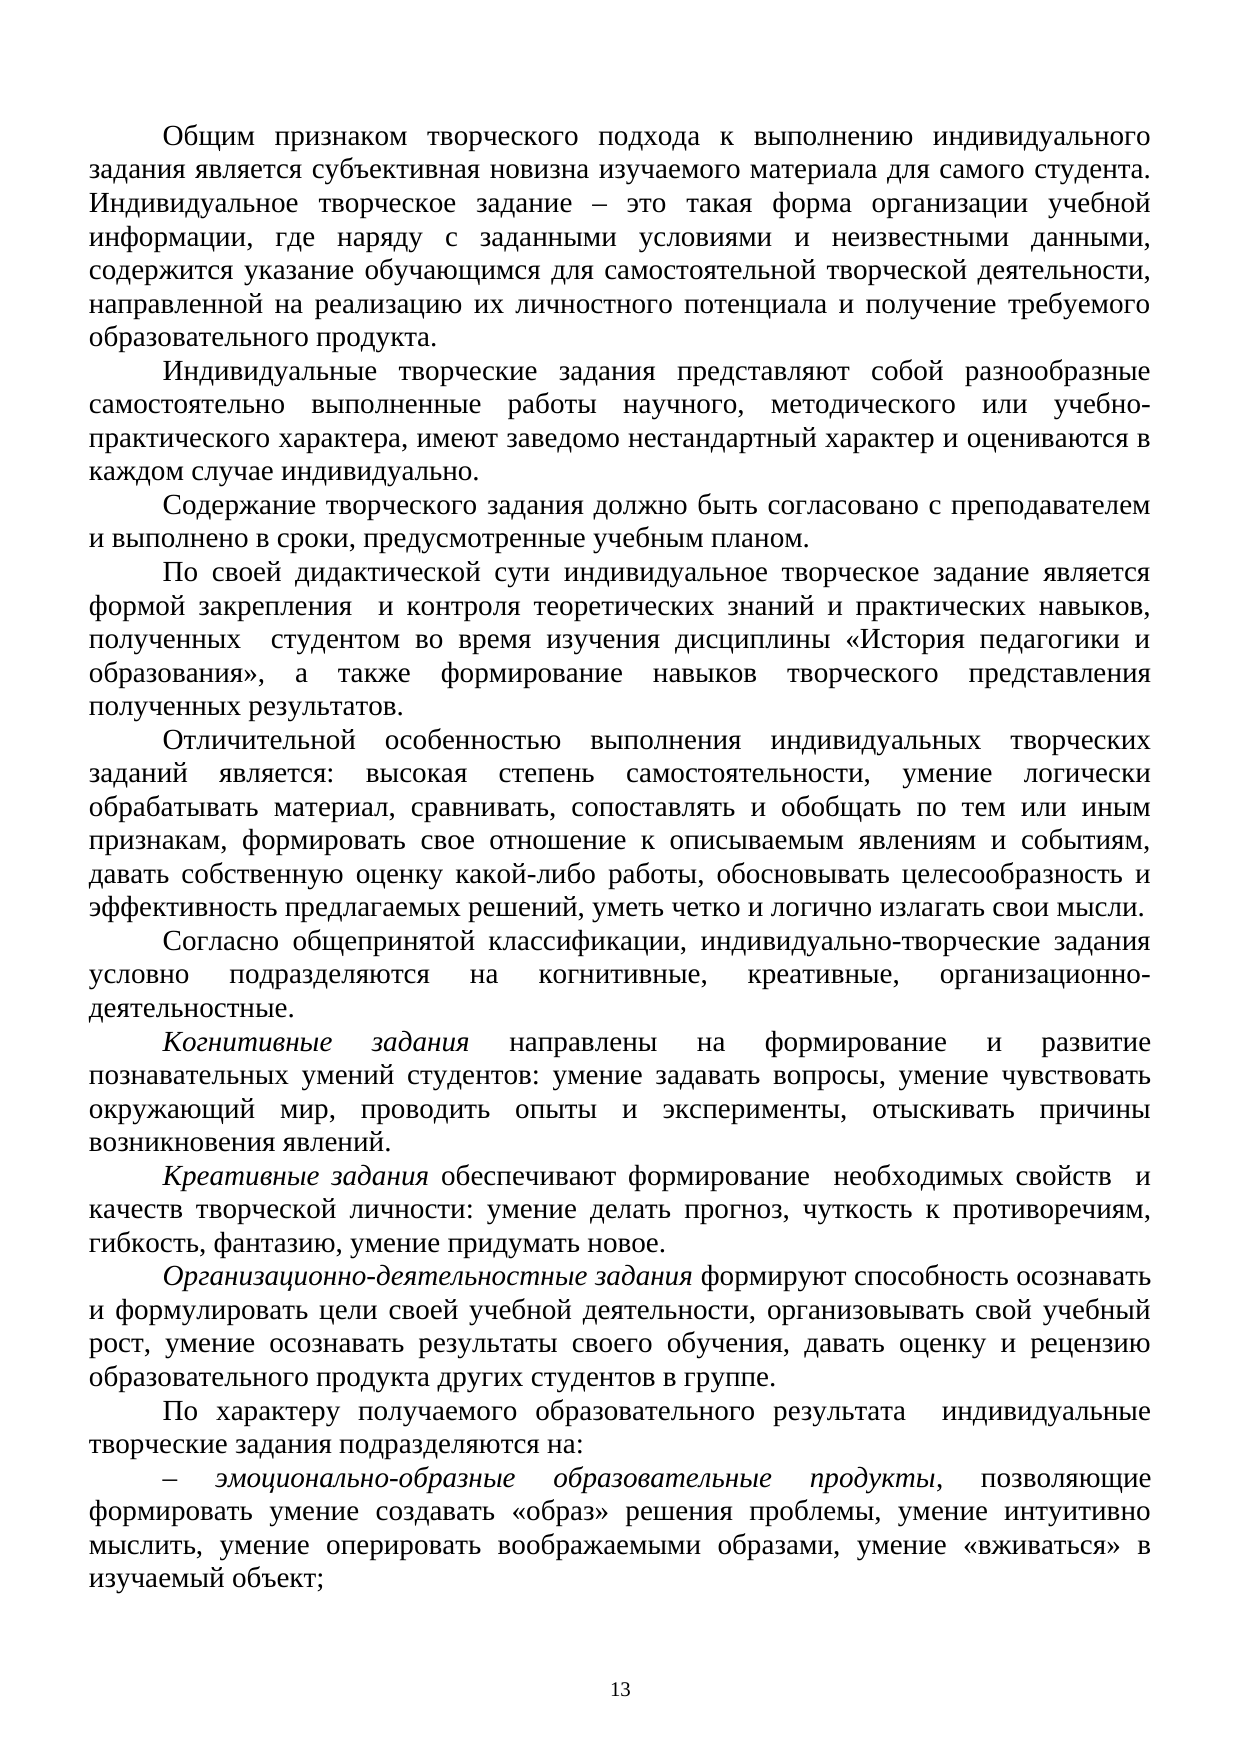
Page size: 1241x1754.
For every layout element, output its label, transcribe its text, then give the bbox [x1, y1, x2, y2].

text Организационно-деятельностные задания формируют способность осознавать и формулировать цели своей учебной деятельности, организовывать свой учебный рост, умение осознавать результаты своего обучения, давать оценку и рецензию образовательного продукта других студентов в группе. [89, 1258, 1152, 1393]
text Общим признаком творческого подхода к выполнению индивидуального задания является субъективная новизна изучаемого материала для самого студента. Индивидуальное творческое задание – это такая форма организации учебной информации, где наряду с заданными условиями и неизвестными данными, содержится указание обучающимся для самостоятельной творческой деятельности, направленной на реализацию их личностного потенциала и получение требуемого образовательного продукта. [89, 118, 1152, 353]
text По своей дидактической сути индивидуальное творческое задание является формой закрепления и контроля теоретических знаний и практических навыков, полученных студентом во время изучения дисциплины «История педагогики и образования», а также формирование навыков творческого представления полученных результатов. [89, 554, 1152, 722]
text Креативные задания обеспечивают формирование необходимых свойств и качеств творческой личности: умение делать прогноз, чуткость к противоречиям, гибкость, фантазию, умение придумать новое. [89, 1158, 1152, 1258]
text – эмоционально-образные образовательные продукты, позволяющие формировать умение создавать «образ» решения проблемы, умение интуитивно мыслить, умение оперировать воображаемыми образами, умение «вживаться» в изучаемый объект; [89, 1460, 1152, 1594]
text Индивидуальные творческие задания представляют собой разнообразные самостоятельно выполненные работы научного, методического или учебно-практического характера, имеют заведомо нестандартный характер и оцениваются в каждом случае индивидуально. [89, 353, 1152, 487]
text Отличительной особенностью выполнения индивидуальных творческих заданий является: высокая степень самостоятельности, умение логически обрабатывать материал, сравнивать, сопоставлять и обобщать по тем или иным признакам, формировать свое отношение к описываемым явлениям и событиям, давать собственную оценку какой-либо работы, обосновывать целесообразность и эффективность предлагаемых решений, уметь четко и логично излагать свои мысли. [89, 722, 1152, 923]
text По характеру получаемого образовательного результата индивидуальные творческие задания подразделяются на: [89, 1393, 1152, 1460]
text Содержание творческого задания должно быть согласовано с преподавателем и выполнено в сроки, предусмотренные учебным планом. [89, 487, 1152, 554]
text Когнитивные задания направлены на формирование и развитие познавательных умений студентов: умение задавать вопросы, умение чувствовать окружающий мир, проводить опыты и эксперименты, отыскивать причины возникновения явлений. [89, 1024, 1152, 1158]
text Согласно общепринятой классификации, индивидуально-творческие задания условно подразделяются на когнитивные, креативные, организационно-деятельностные. [89, 923, 1152, 1024]
